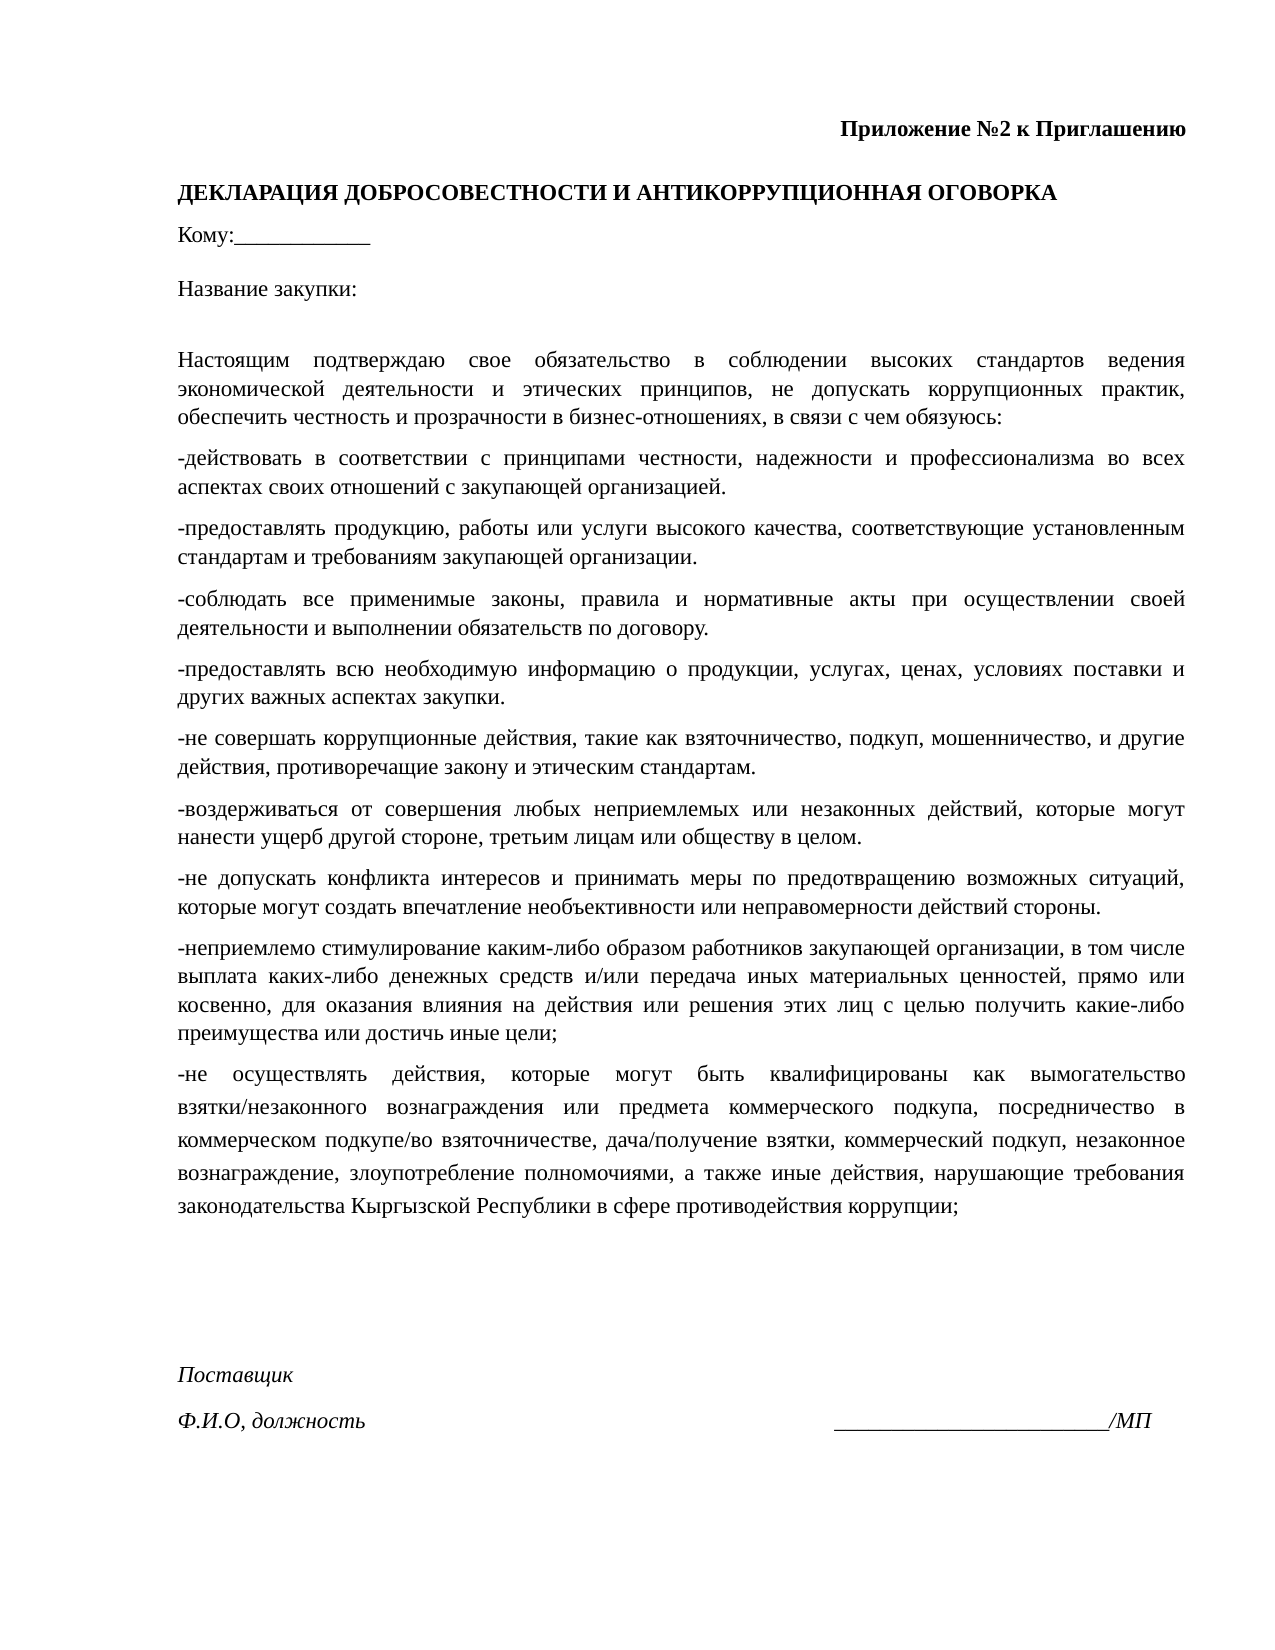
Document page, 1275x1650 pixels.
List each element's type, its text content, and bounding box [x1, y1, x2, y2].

text -соблюдать все применимые законы, правила и нормативные акты при осуществлении своей деятельности и выполнении обязательств по договору. [177, 583, 1186, 641]
text -неприемлемо стимулирование каким-либо образом работников закупающей организации, в том числе выплата каких-либо денежных средств и/или передача иных материальных ценностей, прямо или косвенно, для оказания влияния на действия или решения этих лиц с целью получить какие-либо преимущества или достичь иные цели; [177, 932, 1186, 1046]
text -не допускать конфликта интересов и принимать меры по предотвращению возможных ситуаций, которые могут создать впечатление необъективности или неправомерности действий стороны. [177, 863, 1186, 920]
text -не осуществлять действия, которые могут быть квалифицированы как вымогательство взятки/незаконного вознаграждения или предмета коммерческого подкупа, посредничество в коммерческом подкупе/во взяточничестве, дача/получение взятки, коммерческий подкуп, незаконное вознаграждение, злоупотребление полномочиями, а также иные действия, нарушающие требования законодательства Кыргызской Республики в сфере противодействия коррупции; [177, 1055, 1186, 1221]
text Поставщик [177, 1364, 1186, 1387]
text Приложение №2 к Приглашению [177, 118, 1186, 141]
text -предоставлять продукцию, работы или услуги высокого качества, соответствующие установленным стандартам и требованиям закупающей организации. [177, 513, 1186, 571]
text ДЕКЛАРАЦИЯ ДОБРОСОВЕСТНОСТИ И АНТИКОРРУПЦИОННАЯ ОГОВОРКА [177, 182, 1186, 205]
text -действовать в соответствии с принципами честности, надежности и профессионализма во всех аспектах своих отношений с закупающей организацией. [177, 442, 1186, 500]
text -воздерживаться от совершения любых неприемлемых или незаконных действий, которые могут нанести ущерб другой стороне, третьим лицам или обществу в целом. [177, 793, 1186, 850]
text -предоставлять всю необходимую информацию о продукции, услугах, ценах, условиях поставки и других важных аспектах закупки. [177, 653, 1186, 710]
text Ф.И.О, должность ________________________/МП [177, 1410, 1186, 1433]
text Кому: [177, 224, 1186, 247]
text -не совершать коррупционные действия, такие как взяточничество, подкуп, мошенничество, и другие действия, противоречащие закону и этическим стандартам. [177, 722, 1186, 780]
text Настоящим подтверждаю свое обязательство в соблюдении высоких стандартов ведения экономической деятельности и этических принципов, не допускать коррупционных практик, обеспечить честность и прозрачности в бизнес-отношениях, в связи с чем обязуюсь: [177, 344, 1186, 430]
text Название закупки: [177, 260, 403, 306]
